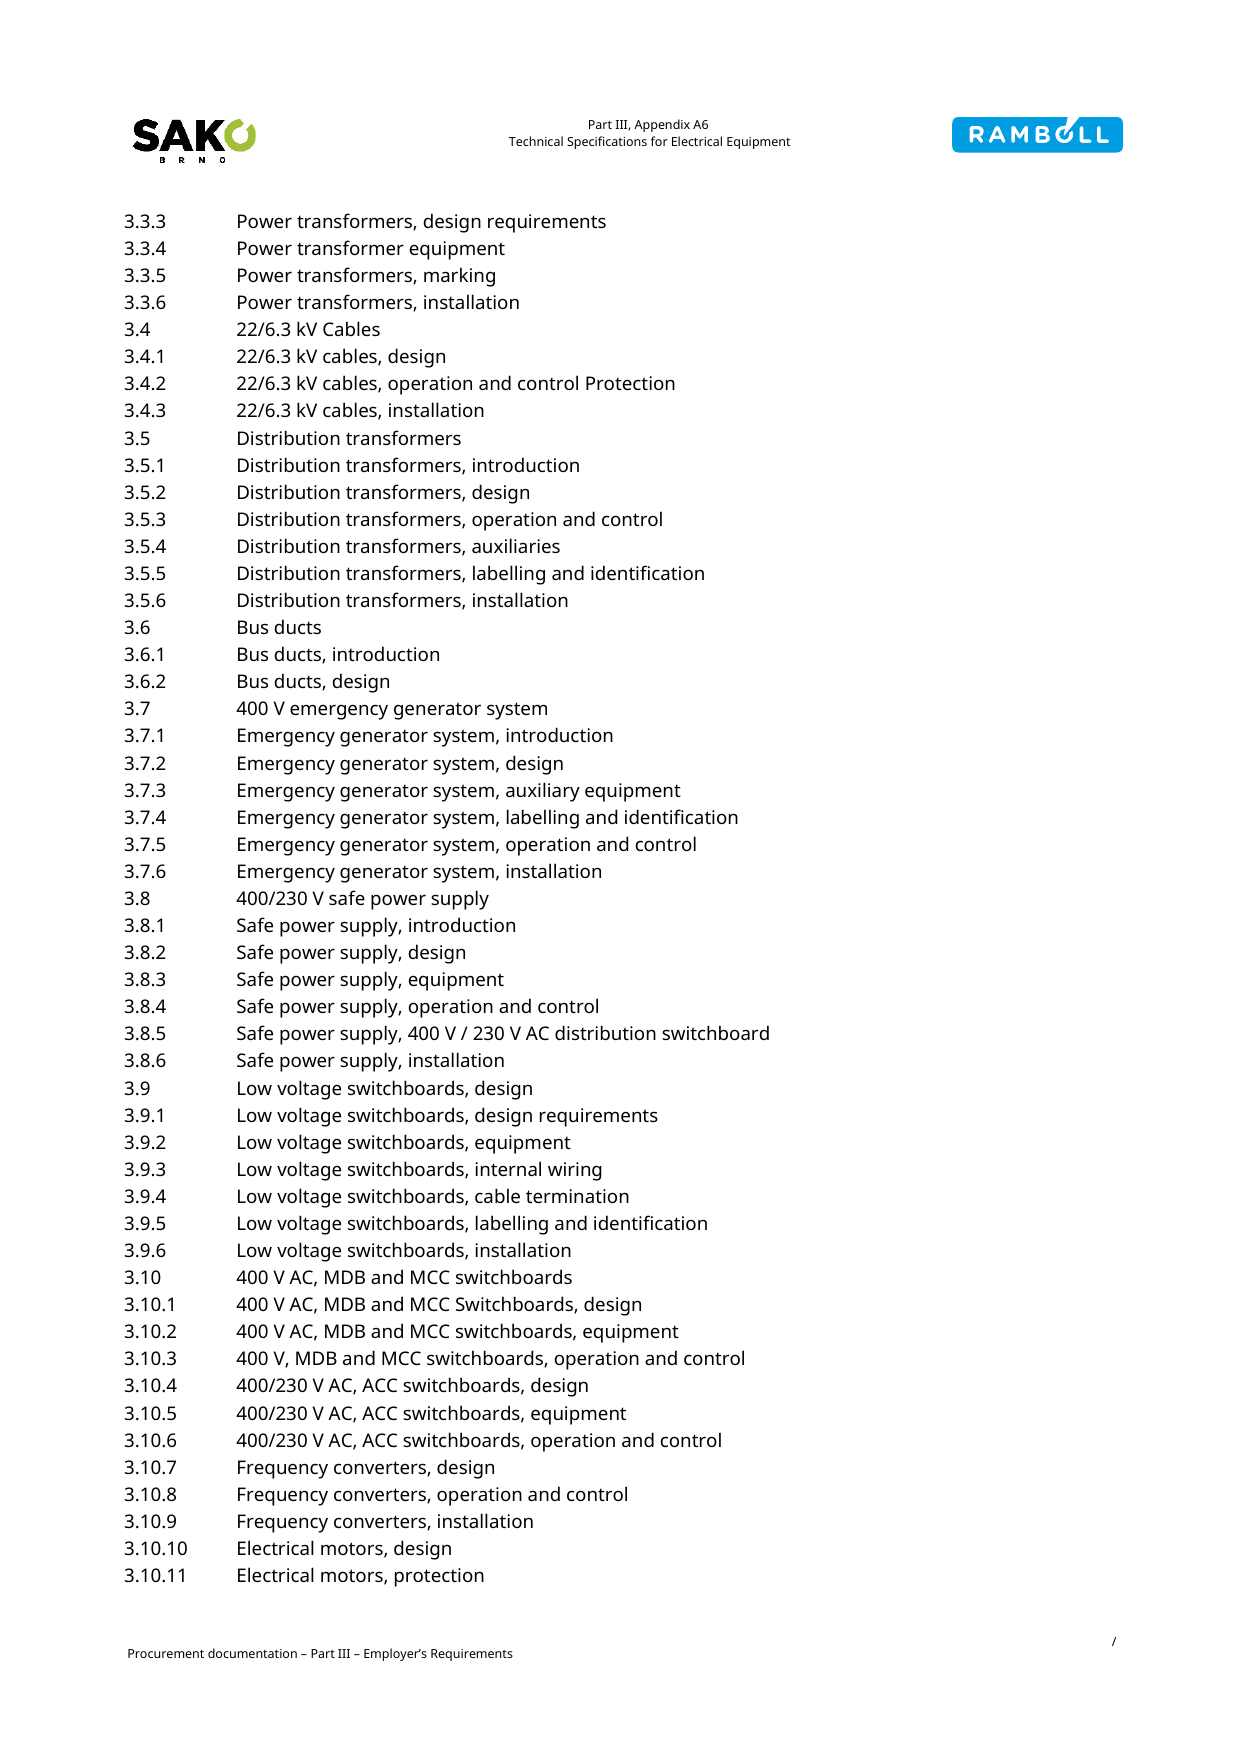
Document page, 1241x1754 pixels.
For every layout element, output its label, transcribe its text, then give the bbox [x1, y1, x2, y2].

text 3.5 Distribution transformers 43 [124, 423, 880, 450]
text 3.7.2 Emergency generator system, design 45 [124, 748, 880, 775]
text 3.8.4 Safe power supply, operation and control 52 [124, 992, 880, 1019]
text 3.10.3 400 V, MDB and MCC switchboards, operation and control 58 [124, 1344, 880, 1371]
text 3.6 Bus ducts 45 [124, 613, 880, 640]
text 3.5.1 Distribution transformers, introduction 43 [124, 450, 880, 477]
text 3.10.1 400 V AC, MDB and MCC Switchboards, design 57 [124, 1290, 880, 1317]
text 3.7.5 Emergency generator system, operation and control 50 [124, 829, 880, 857]
text 3.8.3 Safe power supply, equipment 52 [124, 965, 880, 992]
text 3.6.1 Bus ducts, introduction 45 [124, 640, 880, 667]
text 3.5.3 Distribution transformers, operation and control 44 [124, 504, 880, 532]
text 3.10.4 400/230 V AC, ACC switchboards, design 58 [124, 1371, 880, 1398]
text 3.3.5 Power transformers, marking 42 [124, 261, 880, 288]
text 3.5.6 Distribution transformers, installation 44 [124, 586, 880, 613]
text 3.8.1 Safe power supply, introduction 51 [124, 911, 880, 938]
picture [132, 119, 256, 163]
text 3.9.6 Low voltage switchboards, installation 56 [124, 1236, 880, 1263]
text 3.3.6 Power transformers, installation 42 [124, 288, 880, 315]
text 3.7.1 Emergency generator system, introduction 45 [124, 721, 880, 748]
text 3.4.2 22/6.3 kV cables, operation and control Protection 43 [124, 369, 880, 396]
text 3.5.5 Distribution transformers, labelling and identification 44 [124, 559, 880, 586]
text 3.9.2 Low voltage switchboards, equipment 55 [124, 1127, 880, 1154]
text 3.9.3 Low voltage switchboards, internal wiring 56 [124, 1154, 880, 1182]
text 3.5.2 Distribution transformers, design 43 [124, 477, 880, 504]
text 3.7.4 Emergency generator system, labelling and identification 49 [124, 802, 880, 829]
text 3.7 400 V emergency generator system 45 [124, 694, 880, 721]
text 3.3.3 Power transformers, design requirements 36 [124, 207, 880, 234]
text 3.8.5 Safe power supply, 400 V / 230 V AC distribution switchboard 52 [124, 1019, 880, 1046]
text 3.10 400 V AC, MDB and MCC switchboards 57 [124, 1263, 880, 1290]
text 3.8 400/230 V safe power supply 51 [124, 884, 880, 911]
text 3.4.3 22/6.3 kV cables, installation 43 [124, 396, 880, 423]
text 3.9.5 Low voltage switchboards, labelling and identification 56 [124, 1209, 880, 1236]
text 3.8.2 Safe power supply, design 51 [124, 938, 880, 965]
text 3.4.1 22/6.3 kV cables, design 42 [124, 342, 880, 369]
text 3.10.6 400/230 V AC, ACC switchboards, operation and control 59 [124, 1425, 880, 1452]
text 3.9.1 Low voltage switchboards, design requirements 54 [124, 1100, 880, 1127]
text 3.3.4 Power transformer equipment 39 [124, 234, 880, 261]
text 3.10.5 400/230 V AC, ACC switchboards, equipment 58 [124, 1398, 880, 1425]
text 3.10.9 Frequency converters, installation 60 [124, 1507, 880, 1534]
text 3.5.4 Distribution transformers, auxiliaries 44 [124, 532, 880, 559]
text 3.10.8 Frequency converters, operation and control 59 [124, 1479, 880, 1507]
text 3.10.2 400 V AC, MDB and MCC switchboards, equipment 57 [124, 1317, 880, 1344]
text 3.10.11 Electrical motors, protection 61 [124, 1561, 880, 1588]
text 3.7.3 Emergency generator system, auxiliary equipment 48 [124, 775, 880, 802]
text 3.10.7 Frequency converters, design 59 [124, 1452, 880, 1479]
text 3.6.2 Bus ducts, design 45 [124, 667, 880, 694]
text 3.8.6 Safe power supply, installation 53 [124, 1046, 880, 1073]
text 3.9 Low voltage switchboards, design 53 [124, 1073, 880, 1100]
text 3.9.4 Low voltage switchboards, cable termination 56 [124, 1182, 880, 1209]
text 3.10.10 Electrical motors, design 60 [124, 1534, 880, 1561]
text 3.4 22/6.3 kV Cables 42 [124, 315, 880, 342]
text 3.7.6 Emergency generator system, installation 50 [124, 857, 880, 884]
